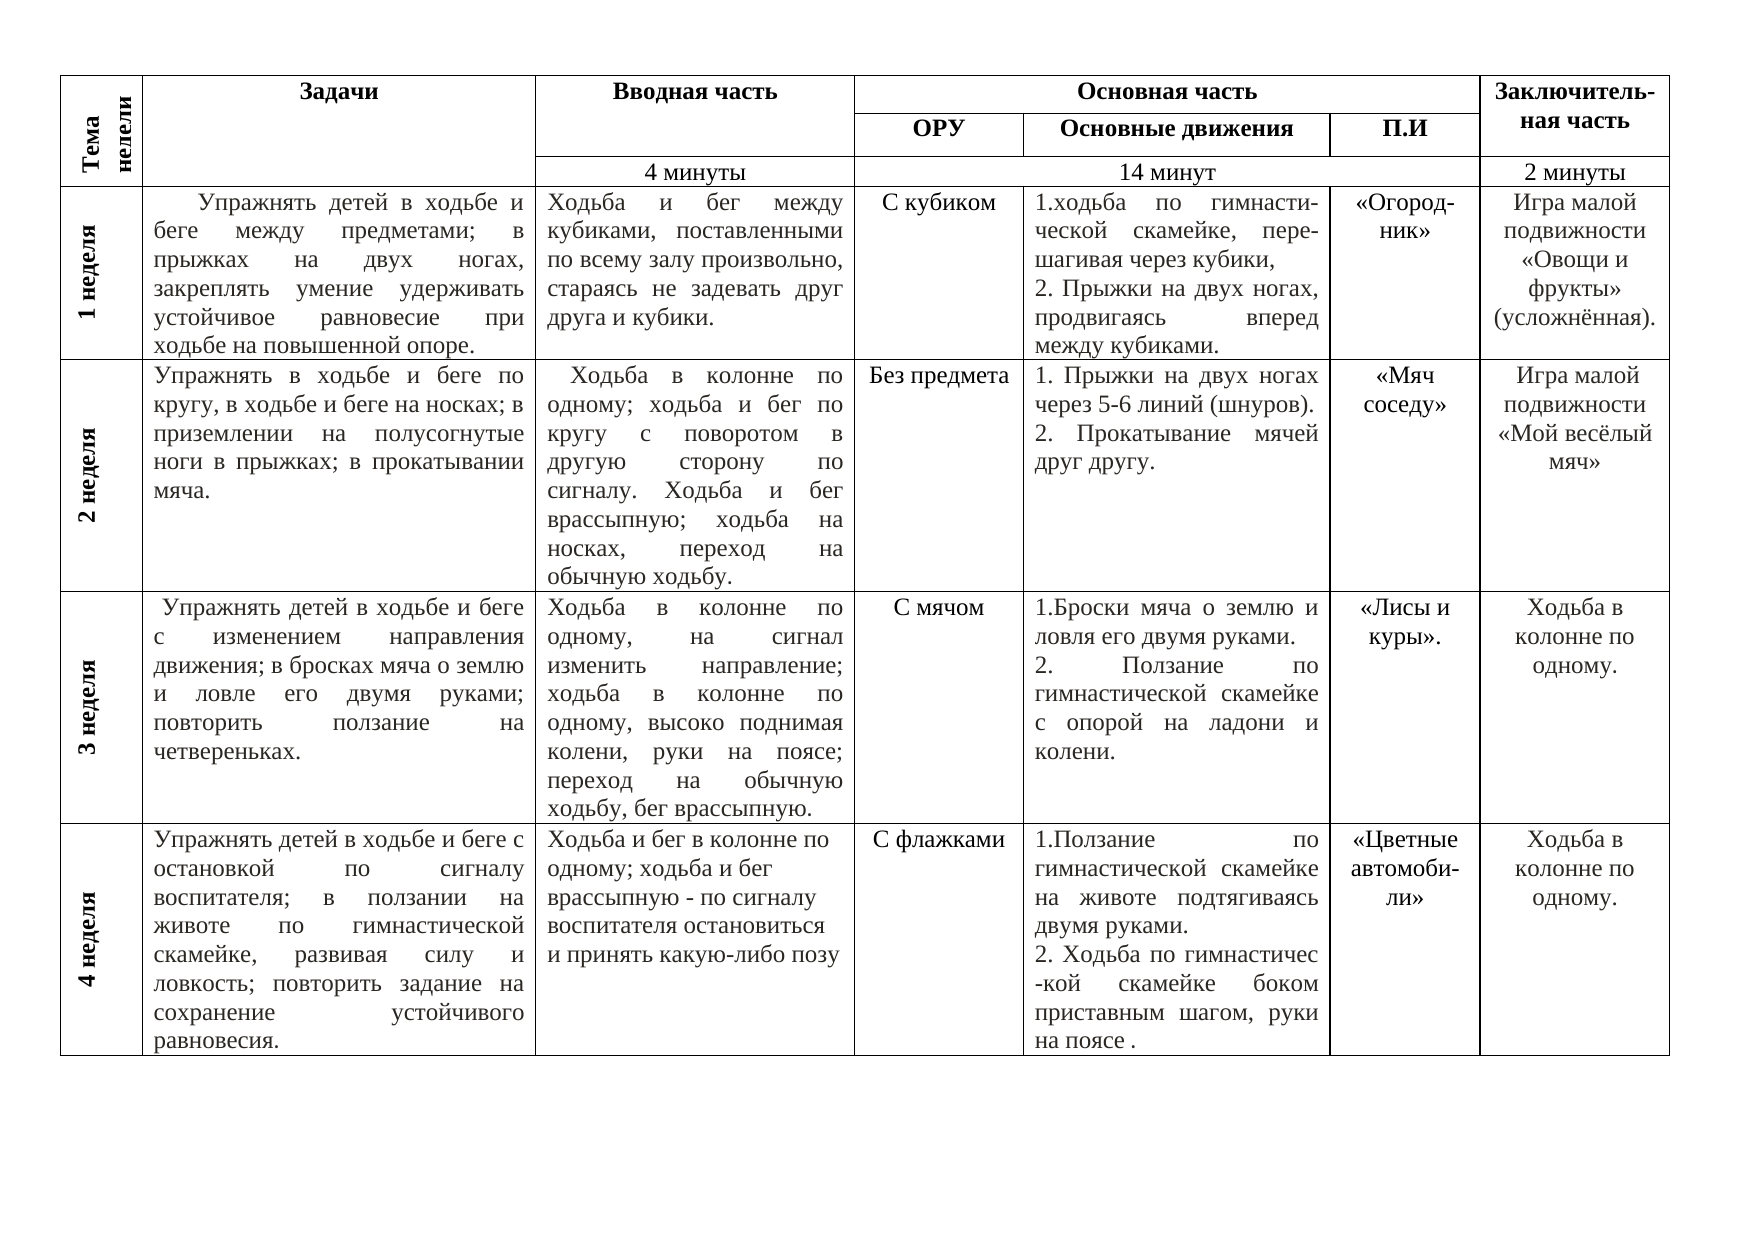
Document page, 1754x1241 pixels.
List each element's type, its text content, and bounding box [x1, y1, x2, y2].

table_cell С мячом [855, 592, 1023, 823]
table_cell Ходьба и бег между кубиками, поставленными по всему залу произвольно, стараясь не задевать друг друга и кубики. [536, 187, 854, 359]
table_header Задачи [143, 76, 535, 186]
table_cell Игра малой подвижности «Мой весёлый мяч» [1481, 360, 1669, 591]
table_cell «Огород-ник» [1331, 187, 1479, 359]
table_cell Упражнять в ходьбе и беге по кругу, в ходьбе и беге на носках; в приземлении на полусогнутые ноги в прыжках; в прокатывании мяча. [143, 360, 535, 591]
table_cell 2 неделя [61, 360, 142, 591]
table_cell «Цветные автомоби-ли» [1331, 824, 1479, 1055]
table_cell Ходьба в колонне по одному. [1481, 592, 1669, 823]
table_cell 1 неделя [61, 187, 142, 359]
table_cell С флажками [855, 824, 1023, 1055]
table_cell Игра малой подвижности «Овощи и фрукты» (усложнённая). [1481, 187, 1669, 359]
table_cell Упражнять детей в ходьбе и беге между предметами; в прыжках на двух ногах, закреплять умение удерживать устойчивое равновесие при ходьбе на повышенной опоре. [143, 187, 535, 359]
table_cell 3 неделя [61, 592, 142, 823]
table_header Тема недели [61, 76, 142, 186]
table_cell 4 минуты [536, 157, 854, 186]
table_cell 14 минут [855, 157, 1479, 186]
table_cell С кубиком [855, 187, 1023, 359]
table_header Вводная часть [536, 76, 854, 156]
table_cell Ходьба в колонне по одному; ходьба и бег по кругу с поворотом в другую сторону по сигналу. Ходьба и бег врассыпную; ходьба на носках, переход на обычную ходьбу. [536, 360, 854, 591]
table_cell «Лисы и куры». [1331, 592, 1479, 823]
table_header Основная часть [855, 76, 1479, 112]
table_cell 1. Прыжки на двух ногах через 5-6 линий (шнуров). 2. Прокатывание мячей друг другу. [1024, 360, 1329, 591]
table_cell 1.ходьба по гимнасти- ческой скамейке, пере- шагивая через кубики, 2. Прыжки на двух ногах, продвигаясь вперед между кубиками. [1024, 187, 1329, 359]
table_cell 1.Ползание по гимнастической скамейке на животе подтягиваясь двумя руками. 2. Ходьба по гимнастичес -кой скамейке боком приставным шагом, руки на поясе . [1024, 824, 1329, 1055]
table_cell 1.Броски мяча о землю и ловля его двумя руками. 2. Ползание по гимнастической скамейке с опорой на ладони и колени. [1024, 592, 1329, 823]
table_cell П.И [1331, 114, 1479, 156]
table_cell Упражнять детей в ходьбе и беге с остановкой по сигналу воспитателя; в ползании на животе по гимнастической скамейке, развивая силу и ловкость; повторить задание на сохранение устойчивого равновесия. [143, 824, 535, 1055]
table_header Заключитель- ная часть [1481, 76, 1669, 156]
table_cell 2 минуты [1481, 157, 1669, 186]
table_cell Ходьба в колонне по одному. [1481, 824, 1669, 1055]
table_cell Ходьба и бег в колонне по одному; ходьба и бег врассыпную - по сигналу воспитателя остановиться и принять какую-либо позу [536, 824, 854, 1055]
table_cell Упражнять детей в ходьбе и беге с изменением направления движения; в бросках мяча о землю и ловле его двумя руками; повторить ползание на четвереньках. [143, 592, 535, 823]
table_cell 4 неделя [61, 824, 142, 1055]
table_cell Ходьба в колонне по одному, на сигнал изменить направление; ходьба в колонне по одному, высоко поднимая колени, руки на поясе; переход на обычную ходьбу, бег врассыпную. [536, 592, 854, 823]
table_cell Без предмета [855, 360, 1023, 591]
table_cell Основные движения [1024, 114, 1329, 156]
table_cell «Мяч соседу» [1331, 360, 1479, 591]
table_cell ОРУ [855, 114, 1023, 156]
